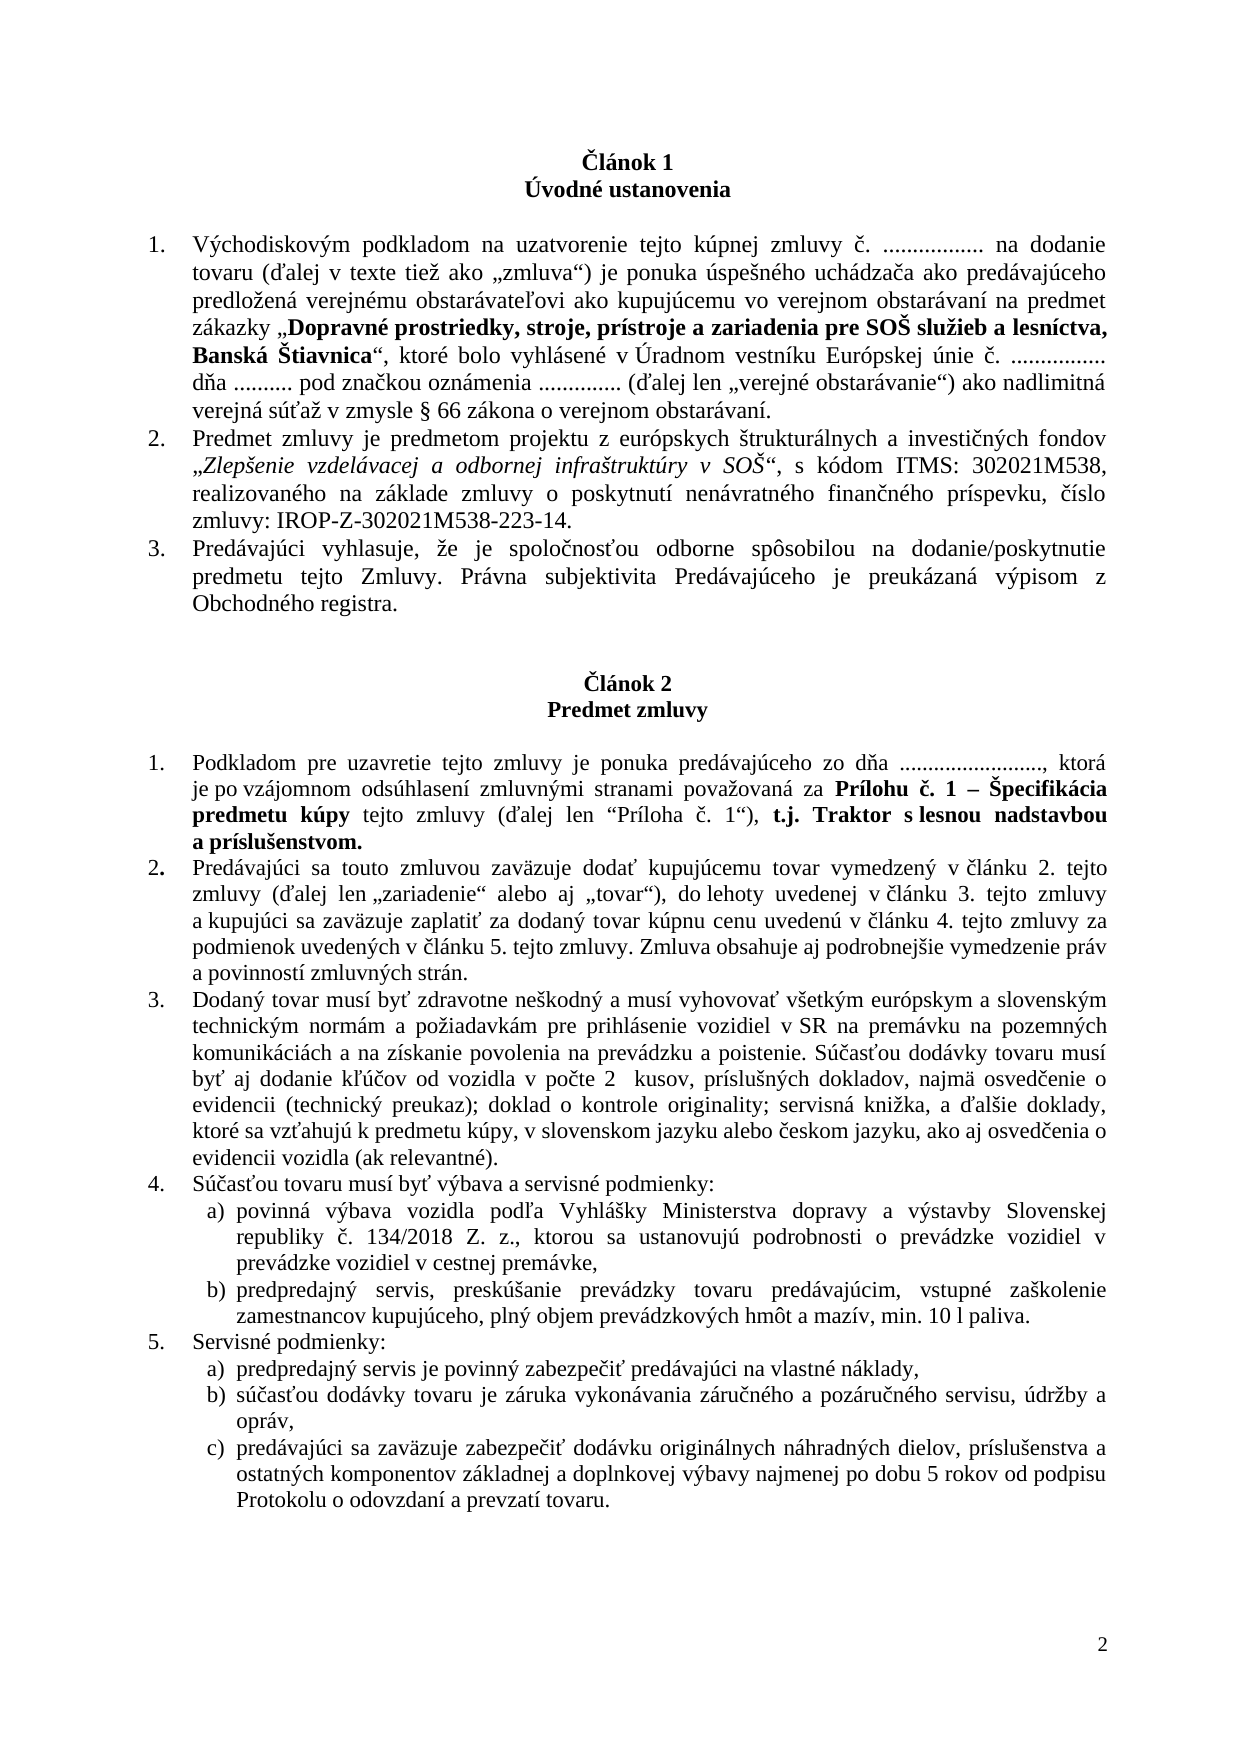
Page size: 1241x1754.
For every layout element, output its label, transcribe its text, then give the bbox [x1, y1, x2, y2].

list Východiskovým podkladom na uzatvorenie tejto kúpnej zmluvy č. ................. na dodanie tovaru (ďalej v texte tiež ako „zmluva“) je ponuka úspešného uchádzača ako predávajúceho predložená verejnému obstarávateľovi ako kupujúcemu vo verejnom obstarávaní na predmet zákazky „Dopravné prostriedky, stroje, prístroje a zariadenia pre SOŠ služieb a lesníctva, Banská Štiavnica“, ktoré bolo vyhlásené v Úradnom vestníku Európskej únie č. ................ dňa .......... pod značkou oznámenia .............. (ďalej len „verejné obstarávanie“) ako nadlimitná verejná súťaž v zmysle § 66 zákona o verejnom obstarávaní. [148, 230, 1107, 424]
text Článok 1 [148, 148, 1107, 175]
text Predmet zmluvy [148, 696, 1107, 722]
text c) predávajúci sa zaväzuje zabezpečiť dodávku originálnych náhradných dielov, príslušenstva a ostatných komponentov základnej a doplnkovej výbavy najmenej po dobu 5 rokov od podpisu Protokolu o odovzdaní a prevzatí tovaru. [207, 1434, 1107, 1513]
text Úvodné ustanovenia [148, 175, 1107, 203]
text 3. Dodaný tovar musí byť zdravotne neškodný a musí vyhovovať všetkým európskym a slovenským technickým normám a požiadavkám pre prihlásenie vozidiel v SR na premávku na pozemných komunikáciách a na získanie povolenia na prevádzku a poistenie. Súčasťou dodávky tovaru musí byť aj dodanie kľúčov od vozidla v počte 2 kusov, príslušných dokladov, najmä osvedčenie o evidencii (technický preukaz); doklad o kontrole originality; servisná knižka, a ďalšie doklady, ktoré sa vzťahujú k predmetu kúpy, v slovenskom jazyku alebo českom jazyku, ako aj osvedčenia o evidencii vozidla (ak relevantné). [148, 986, 1107, 1170]
text a) povinná výbava vozidla podľa Vyhlášky Ministerstva dopravy a výstavby Slovenskej republiky č. 134/2018 Z. z., ktorou sa ustanovujú podrobnosti o prevádzke vozidiel v prevádzke vozidiel v cestnej premávke, [207, 1197, 1107, 1276]
list Predmet zmluvy je predmetom projektu z európskych štrukturálnych a investičných fondov „Zlepšenie vzdelávacej a odbornej infraštruktúry v SOŠ“, s kódom ITMS: 302021M538, realizovaného na základe zmluvy o poskytnutí nenávratného finančného príspevku, číslo zmluvy: IROP-Z-302021M538-223-14. [148, 424, 1107, 534]
text b) predpredajný servis, preskúšanie prevádzky tovaru predávajúcim, vstupné zaškolenie zamestnancov kupujúceho, plný objem prevádzkových hmôt a mazív, min. 10 l paliva. [207, 1276, 1107, 1328]
list Predávajúci vyhlasuje, že je spoločnosťou odborne spôsobilou na dodanie/poskytnutie predmetu tejto Zmluvy. Právna subjektivita Predávajúceho je preukázaná výpisom z Obchodného registra. [148, 534, 1107, 617]
text Článok 2 [148, 669, 1107, 696]
text 4. Súčasťou tovaru musí byť výbava a servisné podmienky: [148, 1170, 1107, 1197]
text 5. Servisné podmienky: [148, 1328, 1107, 1355]
text 2. Predávajúci sa touto zmluvou zaväzuje dodať kupujúcemu tovar vymedzený v článku 2. tejto zmluvy (ďalej len „zariadenie“ alebo aj „tovar“), do lehoty uvedenej v článku 3. tejto zmluvy a kupujúci sa zaväzuje zaplatiť za dodaný tovar kúpnu cenu uvedenú v článku 4. tejto zmluvy za podmienok uvedených v článku 5. tejto zmluvy. Zmluva obsahuje aj podrobnejšie vymedzenie práv a povinností zmluvných strán. [148, 854, 1107, 986]
text b) súčasťou dodávky tovaru je záruka vykonávania záručného a pozáručného servisu, údržby a opráv, [207, 1381, 1107, 1434]
text 1. Podkladom pre uzavretie tejto zmluvy je ponuka predávajúceho zo dňa ........................., ktorá je po vzájomnom odsúhlasení zmluvnými stranami považovaná za Prílohu č. 1 – Špecifikácia predmetu kúpy tejto zmluvy (ďalej len “Príloha č. 1“), t.j. Traktor s lesnou nadstavbou a príslušenstvom. [148, 749, 1107, 854]
text a) predpredajný servis je povinný zabezpečiť predávajúci na vlastné náklady, [207, 1355, 1107, 1381]
